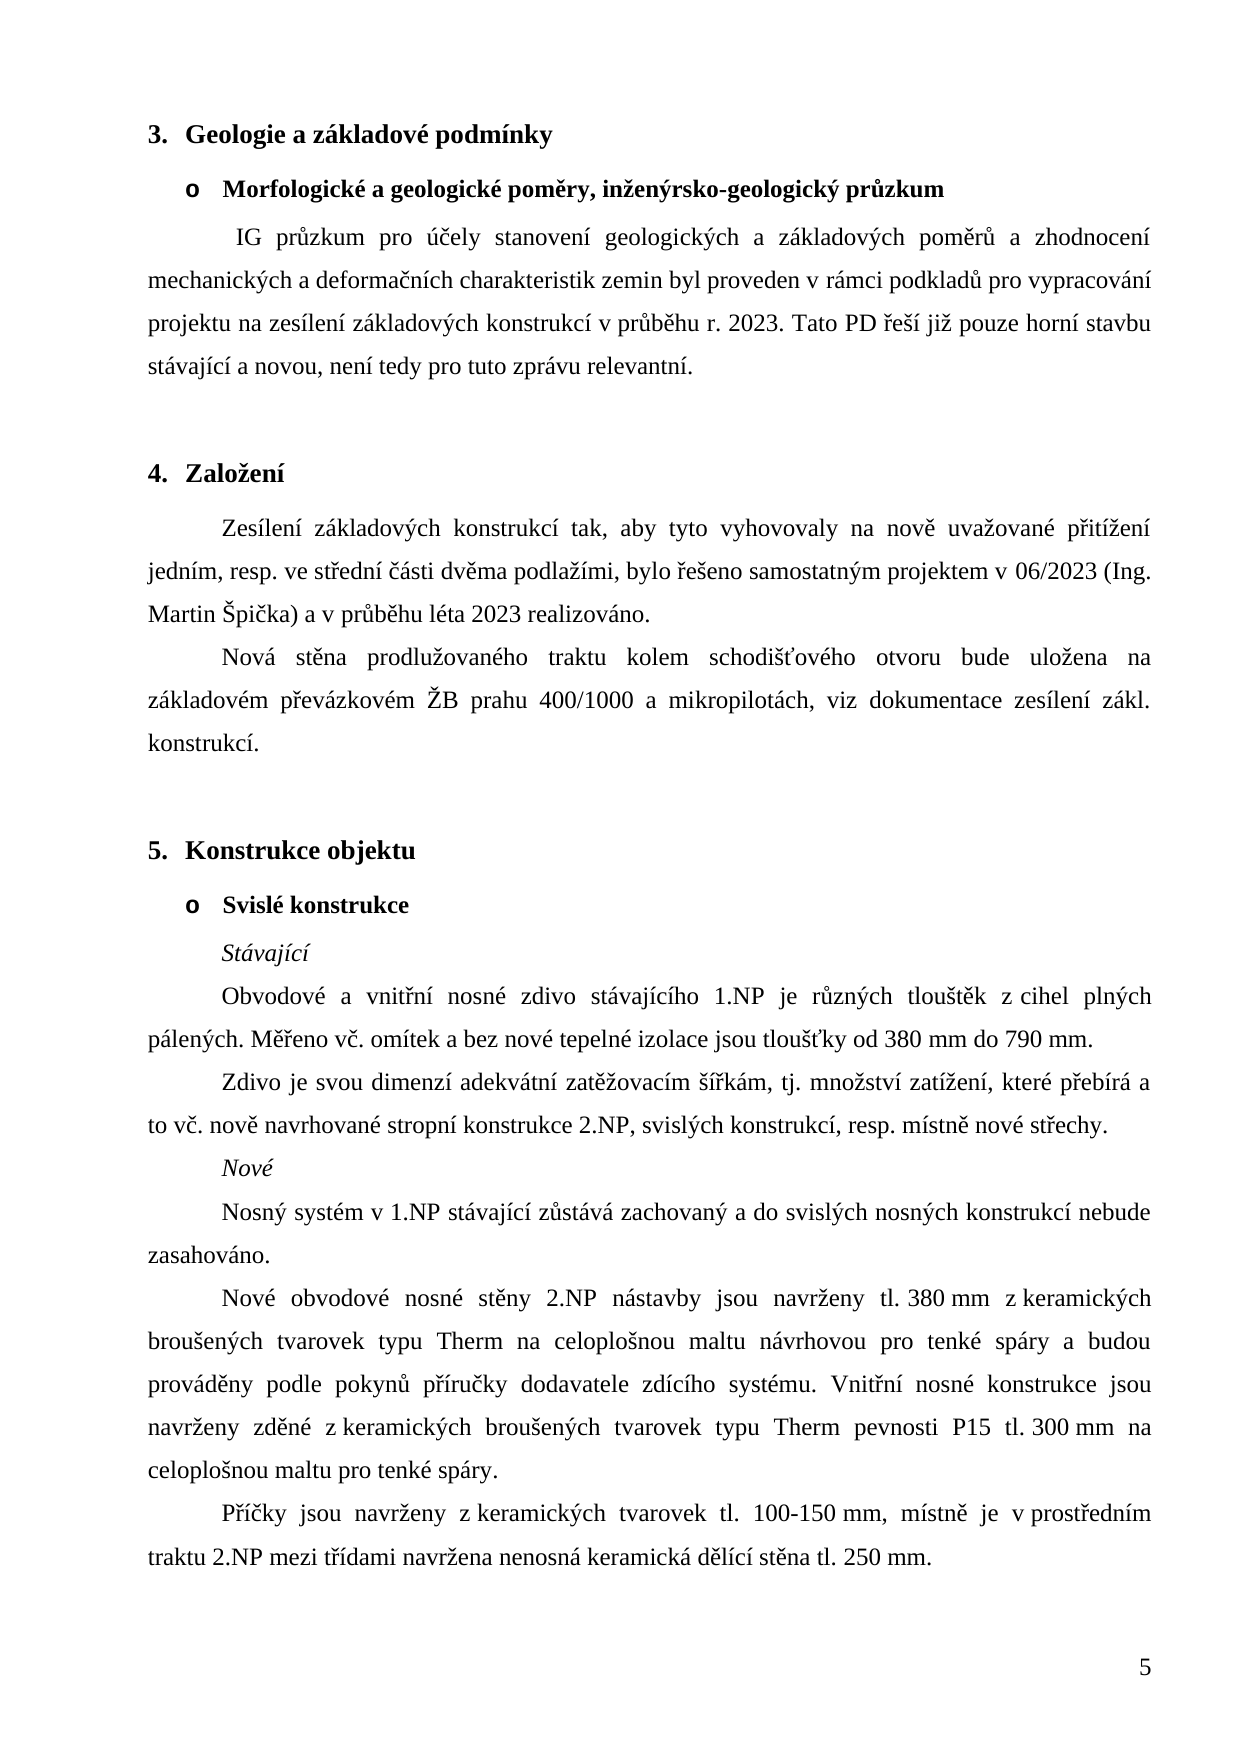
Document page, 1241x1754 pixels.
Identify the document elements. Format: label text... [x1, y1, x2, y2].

list Svislé konstrukce [185, 890, 1152, 921]
text IG průzkum pro účely stanovení geologických a základových poměrů a zhodnocení mechanických a deformačních charakteristik zemin byl proveden v rámci podkladů pro vypracování projektu na zesílení základových konstrukcí v průběhu r. 2023. Tato PD řeší již pouze horní stavbu stávající a novou, není tedy pro tuto zprávu relevantní. [148, 222, 1152, 380]
text Nosný systém v 1.NP stávající zůstává zachovaný a do svislých nosných konstrukcí nebude zasahováno. [148, 1197, 1152, 1268]
subtitle Konstrukce objektu [148, 834, 1152, 865]
text Zdivo je svou dimenzí adekvátní zatěžovacím šířkám, tj. množství zatížení, které přebírá a to vč. nově navrhované stropní konstrukce 2.NP, svislých konstrukcí, resp. místně nové střechy. [148, 1067, 1152, 1139]
text Zesílení základových konstrukcí tak, aby tyto vyhovovaly na nově uvažované přitížení jedním, resp. ve střední části dvěma podlažími, bylo řešeno samostatným projektem v 06/2023 (Ing. Martin Špička) a v průběhu léta 2023 realizováno. [148, 513, 1152, 628]
text Obvodové a vnitřní nosné zdivo stávajícího 1.NP je různých tlouštěk z cihel plných pálených. Měřeno vč. omítek a bez nové tepelné izolace jsou tloušťky od 380 mm do 790 mm. [148, 981, 1152, 1053]
subtitle Geologie a základové podmínky [148, 118, 1152, 149]
text Nové obvodové nosné stěny 2.NP nástavby jsou navrženy tl. 380 mm z keramických broušených tvarovek typu Therm na celoplošnou maltu návrhovou pro tenké spáry a budou prováděny podle pokynů příručky dodavatele zdícího systému. Vnitřní nosné konstrukce jsou navrženy zděné z keramických broušených tvarovek typu Therm pevnosti P15 tl. 300 mm na celoplošnou maltu pro tenké spáry. [148, 1283, 1152, 1484]
text Nové [148, 1153, 1152, 1182]
text Nová stěna prodlužovaného traktu kolem schodišťového otvoru bude uložena na základovém převázkovém ŽB prahu 400/1000 a mikropilotách, viz dokumentace zesílení zákl. konstrukcí. [148, 642, 1152, 757]
text Příčky jsou navrženy z keramických tvarovek tl. 100-150 mm, místně je v prostředním traktu 2.NP mezi třídami navržena nenosná keramická dělící stěna tl. 250 mm. [148, 1498, 1152, 1570]
subtitle Založení [148, 457, 1152, 488]
list Morfologické a geologické poměry, inženýrsko-geologický průzkum [185, 174, 1152, 205]
text Stávající [148, 938, 1152, 967]
